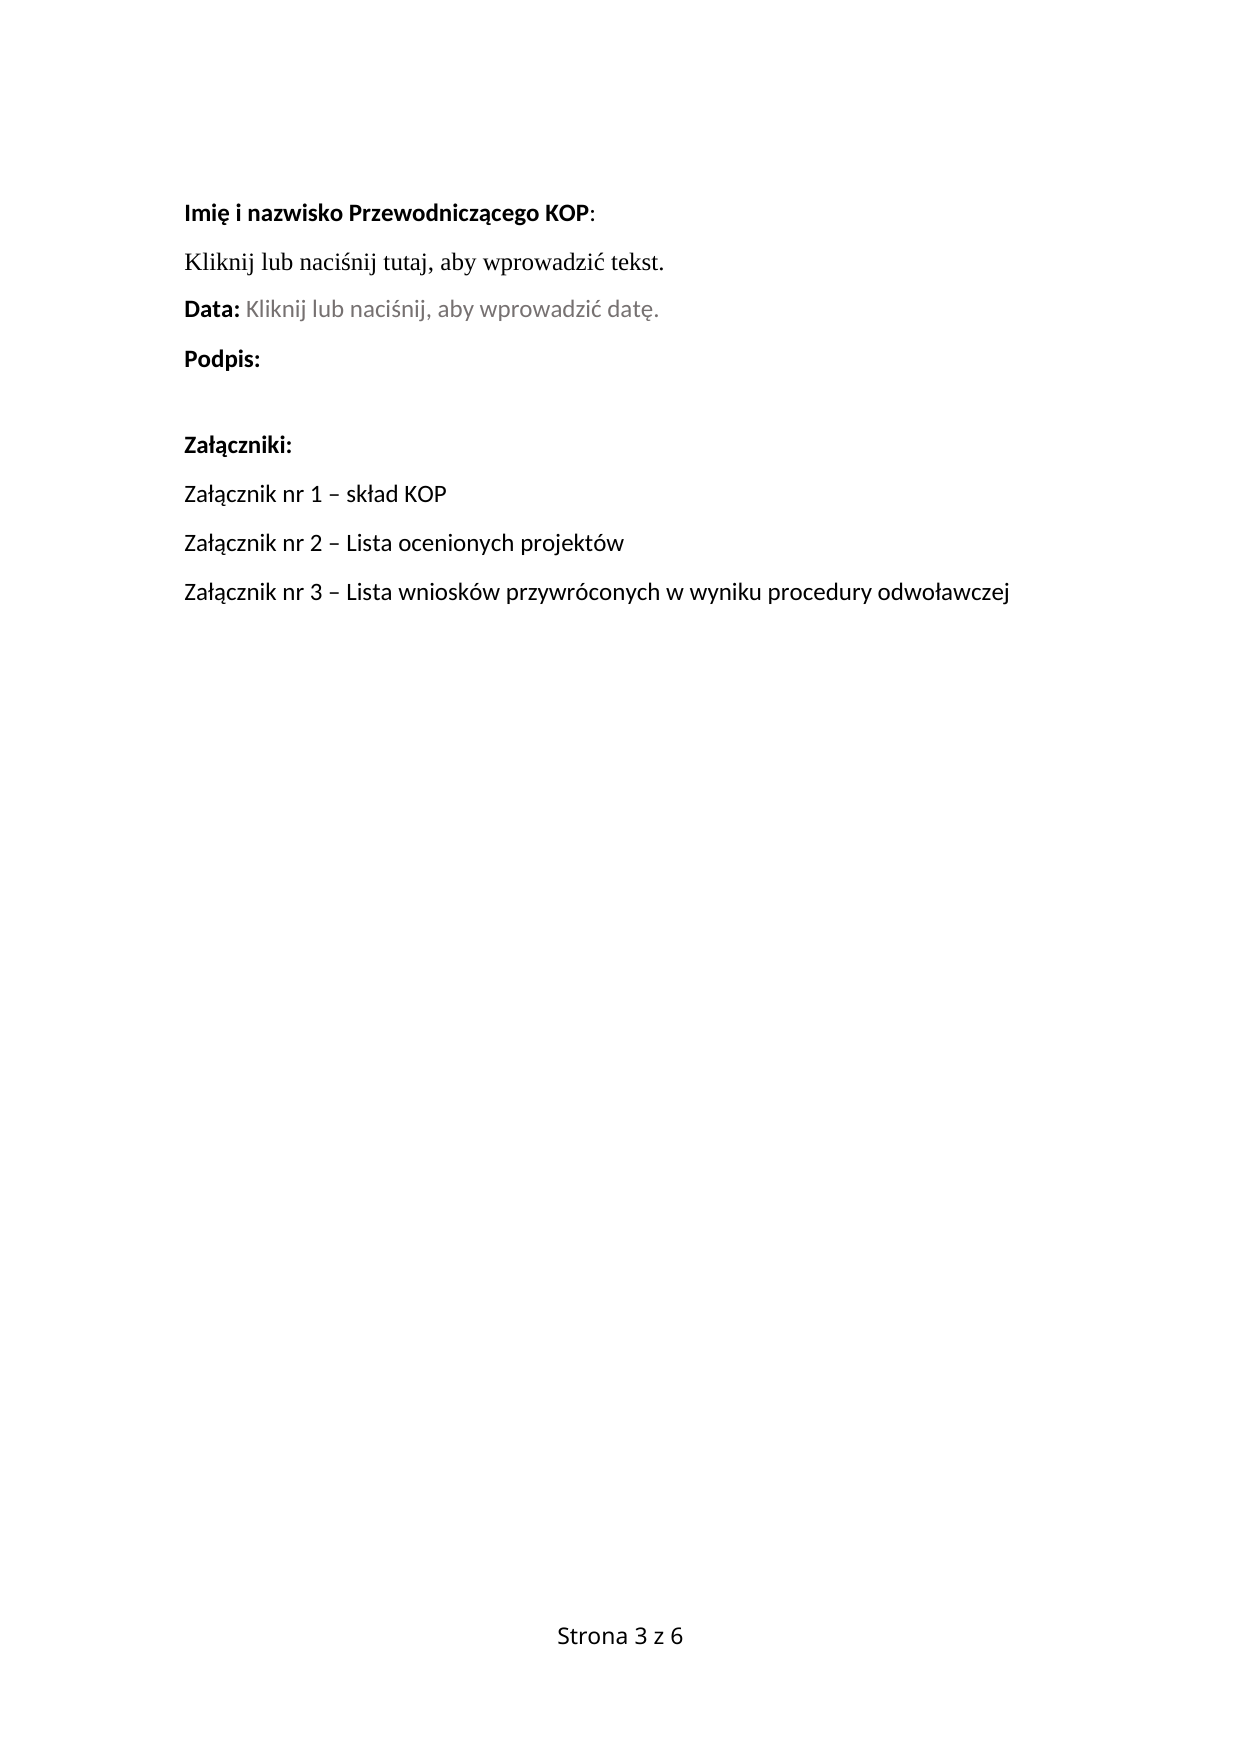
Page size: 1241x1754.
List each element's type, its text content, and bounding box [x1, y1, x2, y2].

text Załącznik nr 3 – Lista wniosków przywróconych w wyniku procedury odwoławczej [184, 576, 1093, 607]
text Załączniki: [184, 429, 1093, 460]
text Imię i nazwisko Przewodniczącego KOP: [184, 198, 1093, 228]
text Załącznik nr 1 – skład KOP [184, 478, 1093, 509]
text Data: [184, 294, 1093, 324]
text Podpis: [184, 343, 1093, 373]
text Załącznik nr 2 – Lista ocenionych projektów [184, 527, 1093, 558]
